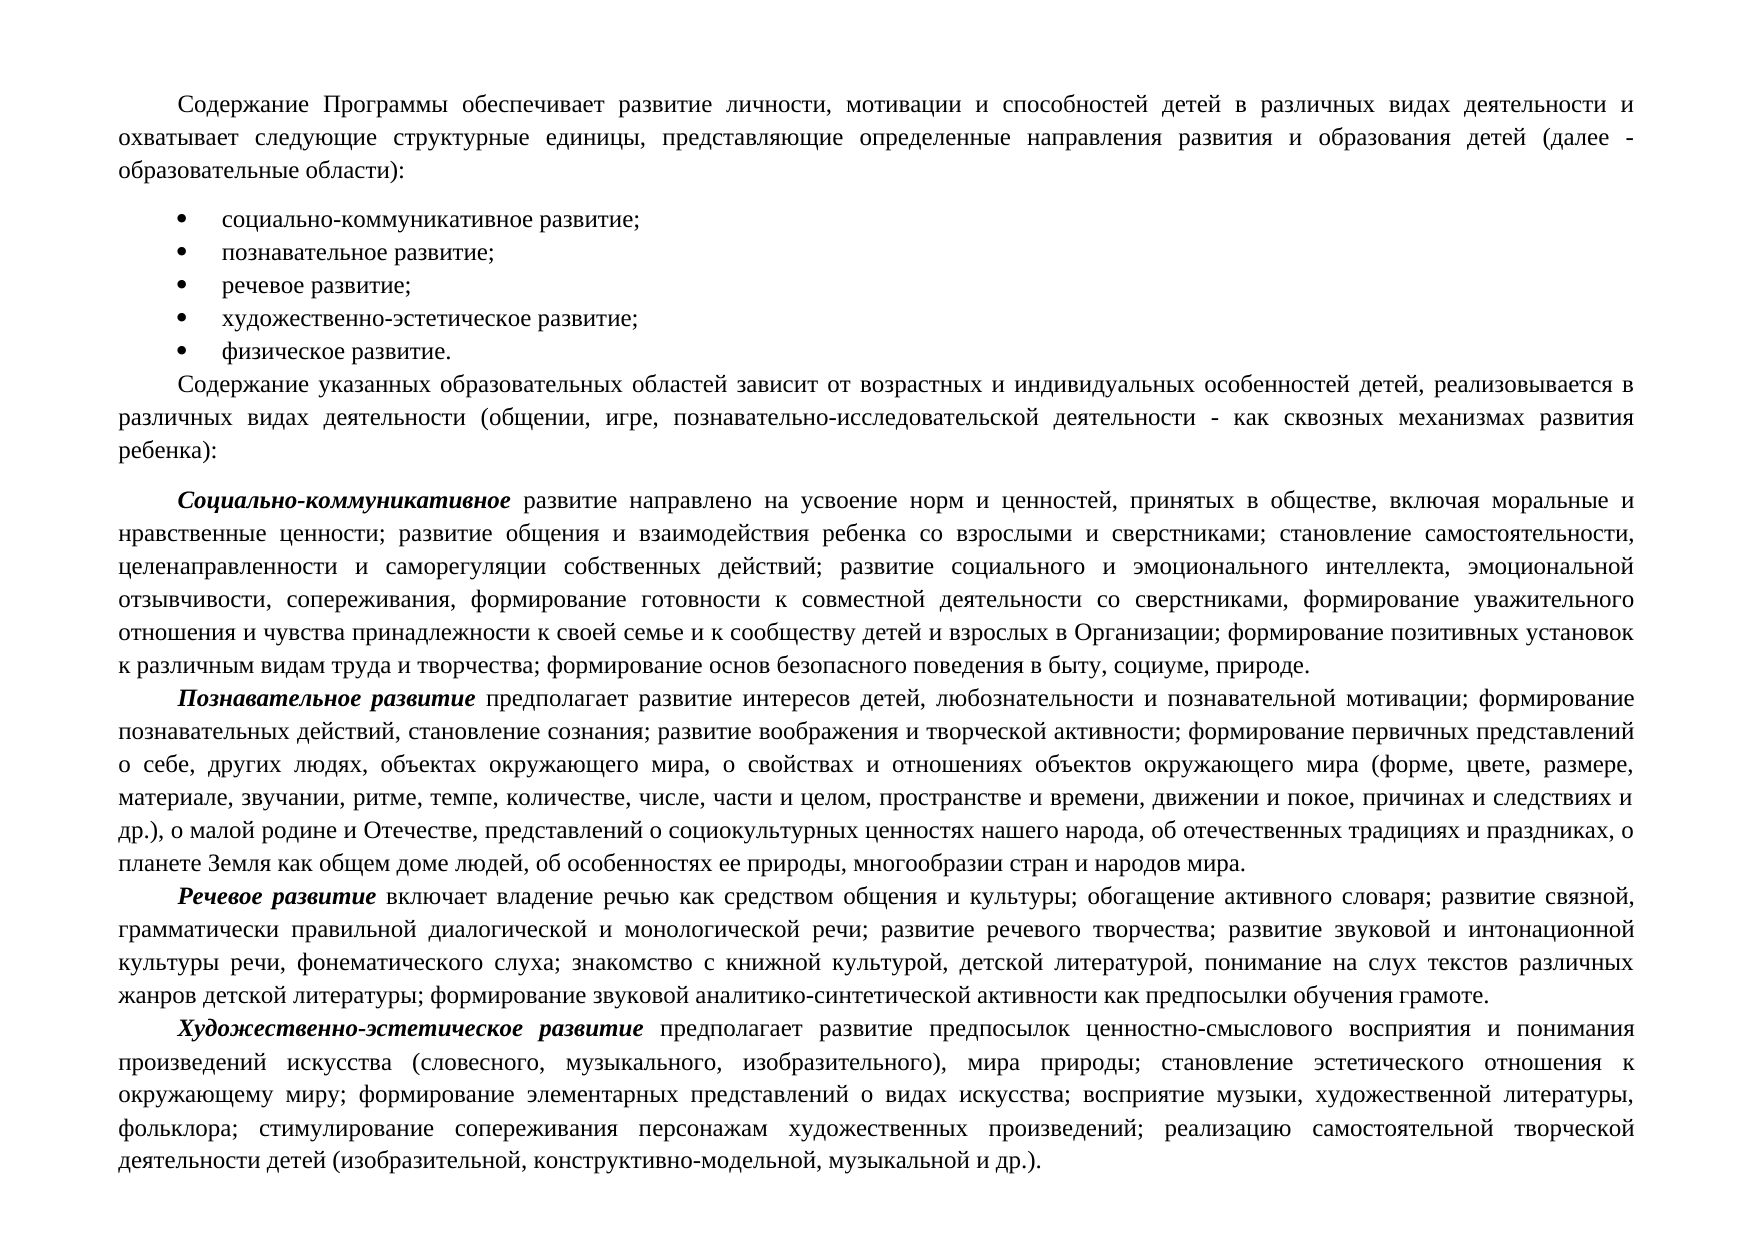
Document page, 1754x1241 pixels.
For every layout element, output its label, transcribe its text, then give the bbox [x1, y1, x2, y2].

list художественно-эстетическое развитие; [118, 303, 1636, 332]
text Содержание указанных образовательных областей зависит от возрастных и индивидуальных особенностей детей, реализовывается в различных видах деятельности (общении, игре, познавательно-исследовательской деятельности - как сквозных механизмах развития ребенка): [118, 369, 1636, 464]
list Речевое развитие включает владение речью как средством общения и культуры; обогащение активного словаря; развитие связной, грамматически правильной диалогической и монологической речи; развитие речевого творчества; развитие звуковой и интонационной культуры речи, фонематического слуха; знакомство с книжной культурой, детской литературой, понимание на слух текстов различных жанров детской литературы; формирование звуковой аналитико-синтетической активности как предпосылки обучения грамоте. [118, 881, 1636, 1009]
list речевое развитие; [118, 270, 1636, 299]
list физическое развитие. [118, 336, 1636, 365]
list социально-коммуникативное развитие; [118, 204, 1636, 233]
list Познавательное развитие предполагает развитие интересов детей, любознательности и познавательной мотивации; формирование познавательных действий, становление сознания; развитие воображения и творческой активности; формирование первичных представлений о себе, других людях, объектах окружающего мира, о свойствах и отношениях объектов окружающего мира (форме, цвете, размере, материале, звучании, ритме, темпе, количестве, числе, части и целом, пространстве и времени, движении и покое, причинах и следствиях и др.), о малой родине и Отечестве, представлений о социокультурных ценностях нашего народа, об отечественных традициях и праздниках, о планете Земля как общем доме людей, об особенностях ее природы, многообразии стран и народов мира. [118, 683, 1636, 877]
text Содержание Программы обеспечивает развитие личности, мотивации и способностей детей в различных видах деятельности и охватывает следующие структурные единицы, представляющие определенные направления развития и образования детей (далее - образовательные области): [118, 89, 1636, 183]
list познавательное развитие; [118, 237, 1636, 266]
list Художественно-эстетическое развитие предполагает развитие предпосылок ценностно-смыслового восприятия и понимания произведений искусства (словесного, музыкального, изобразительного), мира природы; становление эстетического отношения к окружающему миру; формирование элементарных представлений о видах искусства; восприятие музыки, художественной литературы, фольклора; стимулирование сопереживания персонажам художественных произведений; реализацию самостоятельной творческой деятельности детей (изобразительной, конструктивно-модельной, музыкальной и др.). [118, 1013, 1636, 1174]
list Социально-коммуникативное развитие направлено на усвоение норм и ценностей, принятых в обществе, включая моральные и нравственные ценности; развитие общения и взаимодействия ребенка со взрослыми и сверстниками; становление самостоятельности, целенаправленности и саморегуляции собственных действий; развитие социального и эмоционального интеллекта, эмоциональной отзывчивости, сопереживания, формирование готовности к совместной деятельности со сверстниками, формирование уважительного отношения и чувства принадлежности к своей семье и к сообществу детей и взрослых в Организации; формирование позитивных установок к различным видам труда и творчества; формирование основ безопасного поведения в быту, социуме, природе. [118, 485, 1636, 679]
